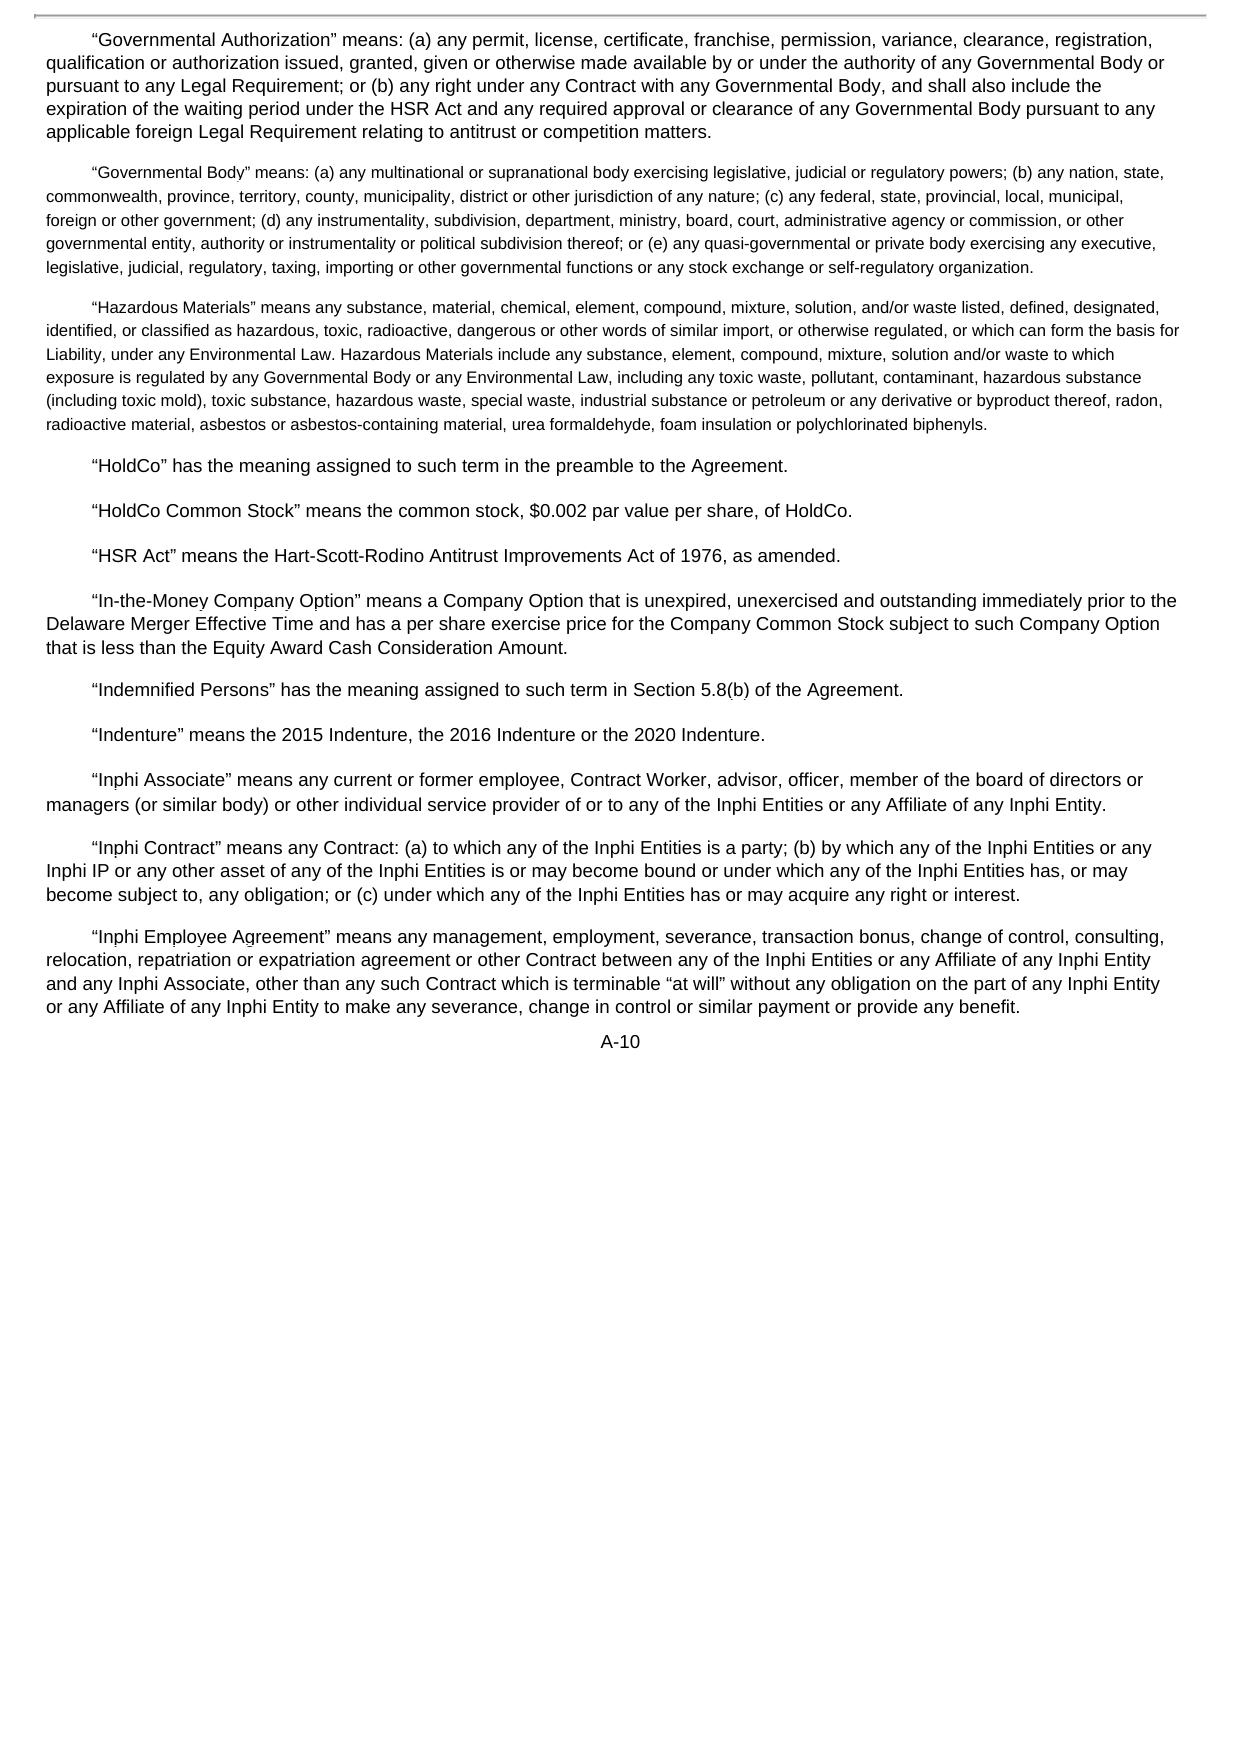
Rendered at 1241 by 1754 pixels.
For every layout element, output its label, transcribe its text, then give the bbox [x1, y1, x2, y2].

text “HoldCo Common Stock” means the common stock, $0.002 par value per share, of HoldCo. [92, 500, 1192, 521]
text A-10 [46, 1031, 1194, 1053]
text “Inphi Employee Agreement” means any management, employment, severance, transaction bonus, change of control, consulting, relocation, repatriation or expatriation agreement or other Contract between any of the Inphi Entities or any Affiliate of any Inphi Entity and any Inphi Associate, other than any such Contract which is terminable “at will” without any obligation on the part of any Inphi Entity or any Affiliate of any Inphi Entity to make any severance, change in control or similar payment or provide any benefit. [46, 926, 1176, 1017]
text “Governmental Authorization” means: (a) any permit, license, certificate, franchise, permission, variance, clearance, registration, qualification or authorization issued, granted, given or otherwise made available by or under the authority of any Governmental Body or pursuant to any Legal Requirement; or (b) any right under any Contract with any Governmental Body, and shall also include the expiration of the waiting period under the HSR Act and any required approval or clearance of any Governmental Body pursuant to any applicable foreign Legal Requirement relating to antitrust or competition matters. [46, 28, 1180, 142]
text “Indemnified Persons” has the meaning assigned to such term in Section 5.8(b) of the Agreement. [92, 679, 1192, 701]
text “Inphi Associate” means any current or former employee, Contract Worker, advisor, officer, member of the board of directors or managers (or similar body) or other individual service provider of or to any of the Inphi Entities or any Affiliate of any Inphi Entity. [46, 769, 1157, 816]
text “In-the-Money Company Option” means a Company Option that is unexpired, unexercised and outstanding immediately prior to the Delaware Merger Effective Time and has a per share exercise price for the Company Common Stock subject to such Company Option that is less than the Equity Award Cash Consideration Amount. [46, 590, 1180, 658]
text “Governmental Body” means: (a) any multinational or supranational body exercising legislative, judicial or regulatory powers; (b) any nation, state, commonwealth, province, territory, county, municipality, district or other jurisdiction of any nature; (c) any federal, state, provincial, local, municipal, foreign or other government; (d) any instrumentality, subdivision, department, ministry, board, court, administrative agency or commission, or other governmental entity, authority or instrumentality or political subdivision thereof; or (e) any quasi-governmental or private body exercising any executive, legislative, judicial, regulatory, taxing, importing or other governmental functions or any stock exchange or self-regulatory organization. [46, 163, 1178, 277]
text “Inphi Contract” means any Contract: (a) to which any of the Inphi Entities is a party; (b) by which any of the Inphi Entities or any Inphi IP or any other asset of any of the Inphi Entities is or may become bound or under which any of the Inphi Entities has, or may become subject to, any obligation; or (c) under which any of the Inphi Entities has or may acquire any right or interest. [46, 837, 1192, 905]
text “Hazardous Materials” means any substance, material, chemical, element, compound, mixture, solution, and/or waste listed, defined, designated, identified, or classified as hazardous, toxic, radioactive, dangerous or other words of similar import, or otherwise regulated, or which can form the basis for Liability, under any Environmental Law. Hazardous Materials include any substance, element, compound, mixture, solution and/or waste to which exposure is regulated by any Governmental Body or any Environmental Law, including any toxic waste, pollutant, contaminant, hazardous substance (including toxic mold), toxic substance, hazardous waste, special waste, industrial substance or petroleum or any derivative or byproduct thereof, radon, radioactive material, asbestos or asbestos-containing material, urea formaldehyde, foam insulation or polychlorinated biphenyls. [46, 298, 1186, 433]
text “HoldCo” has the meaning assigned to such term in the preamble to the Agreement. [92, 455, 1192, 476]
picture [34, 14, 1207, 19]
text “Indenture” means the 2015 Indenture, the 2016 Indenture or the 2020 Indenture. [92, 724, 1192, 746]
text “HSR Act” means the Hart-Scott-Rodino Antitrust Improvements Act of 1976, as amended. [92, 545, 1192, 566]
